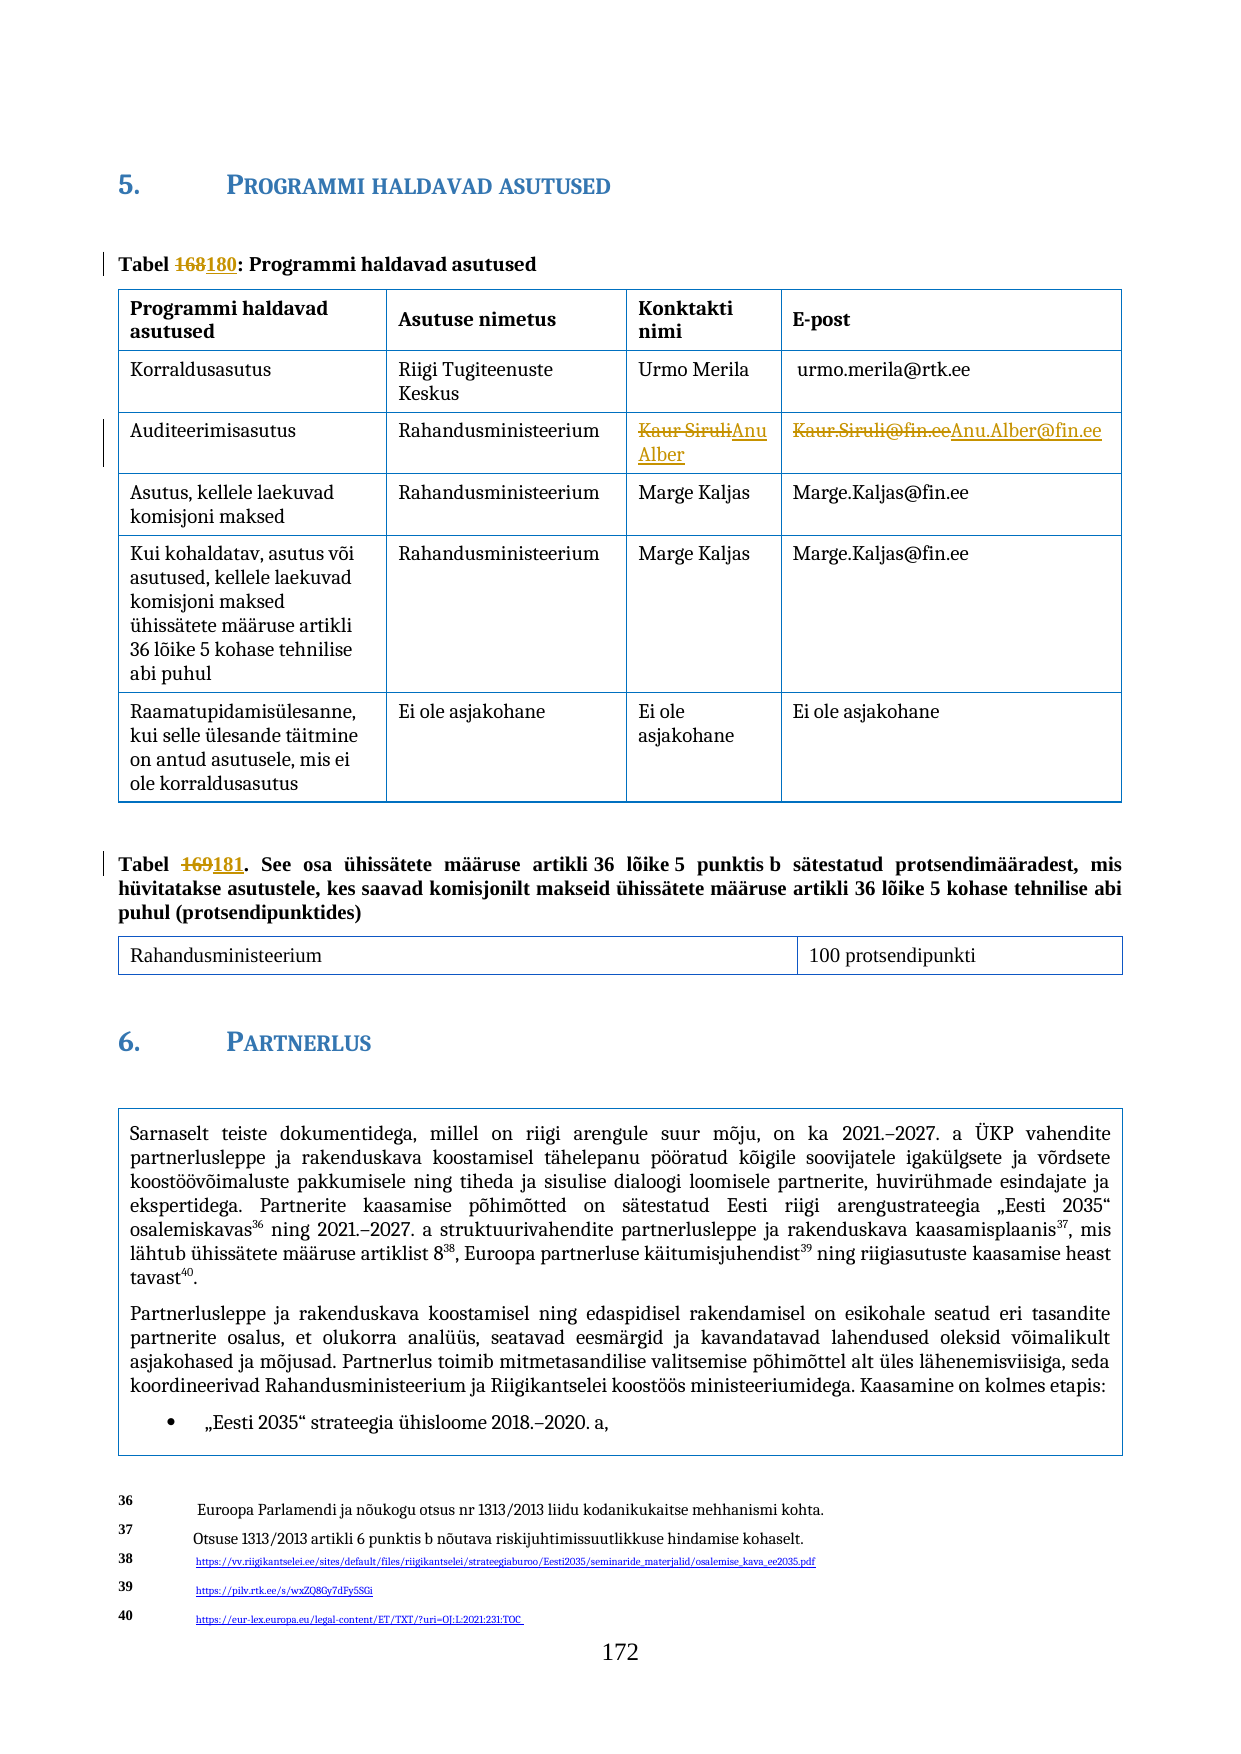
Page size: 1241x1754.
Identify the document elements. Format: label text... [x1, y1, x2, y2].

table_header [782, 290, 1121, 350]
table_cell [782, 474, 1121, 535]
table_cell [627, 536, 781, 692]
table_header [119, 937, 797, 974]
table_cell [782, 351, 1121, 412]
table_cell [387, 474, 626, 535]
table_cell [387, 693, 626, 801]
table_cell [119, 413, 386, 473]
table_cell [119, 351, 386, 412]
text Tabel : Programmi haldavad asutused [118, 252, 1122, 276]
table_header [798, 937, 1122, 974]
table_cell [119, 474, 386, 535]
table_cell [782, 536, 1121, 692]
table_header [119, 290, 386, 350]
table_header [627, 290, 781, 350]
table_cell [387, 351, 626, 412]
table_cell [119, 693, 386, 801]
text Tabel . See osa ühissätete määruse artikli 36 lõike 5 punktis b sätestatud protsendimääradest, mis hüvitatakse asutustele, kes saavad komisjonilt makseid ühissätete määruse artikli 36 lõike 5 kohase tehnilise abi puhul (protsendipunktides) [118, 851, 1122, 924]
subtitle Programmi haldavad asutused [118, 168, 1122, 202]
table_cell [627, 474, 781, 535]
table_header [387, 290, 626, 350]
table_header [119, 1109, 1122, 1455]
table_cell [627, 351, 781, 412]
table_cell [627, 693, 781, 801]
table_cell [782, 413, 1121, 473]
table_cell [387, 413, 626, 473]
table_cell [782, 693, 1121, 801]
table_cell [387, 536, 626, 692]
subtitle Partnerlus [118, 1025, 1122, 1058]
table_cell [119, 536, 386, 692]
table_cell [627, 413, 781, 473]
